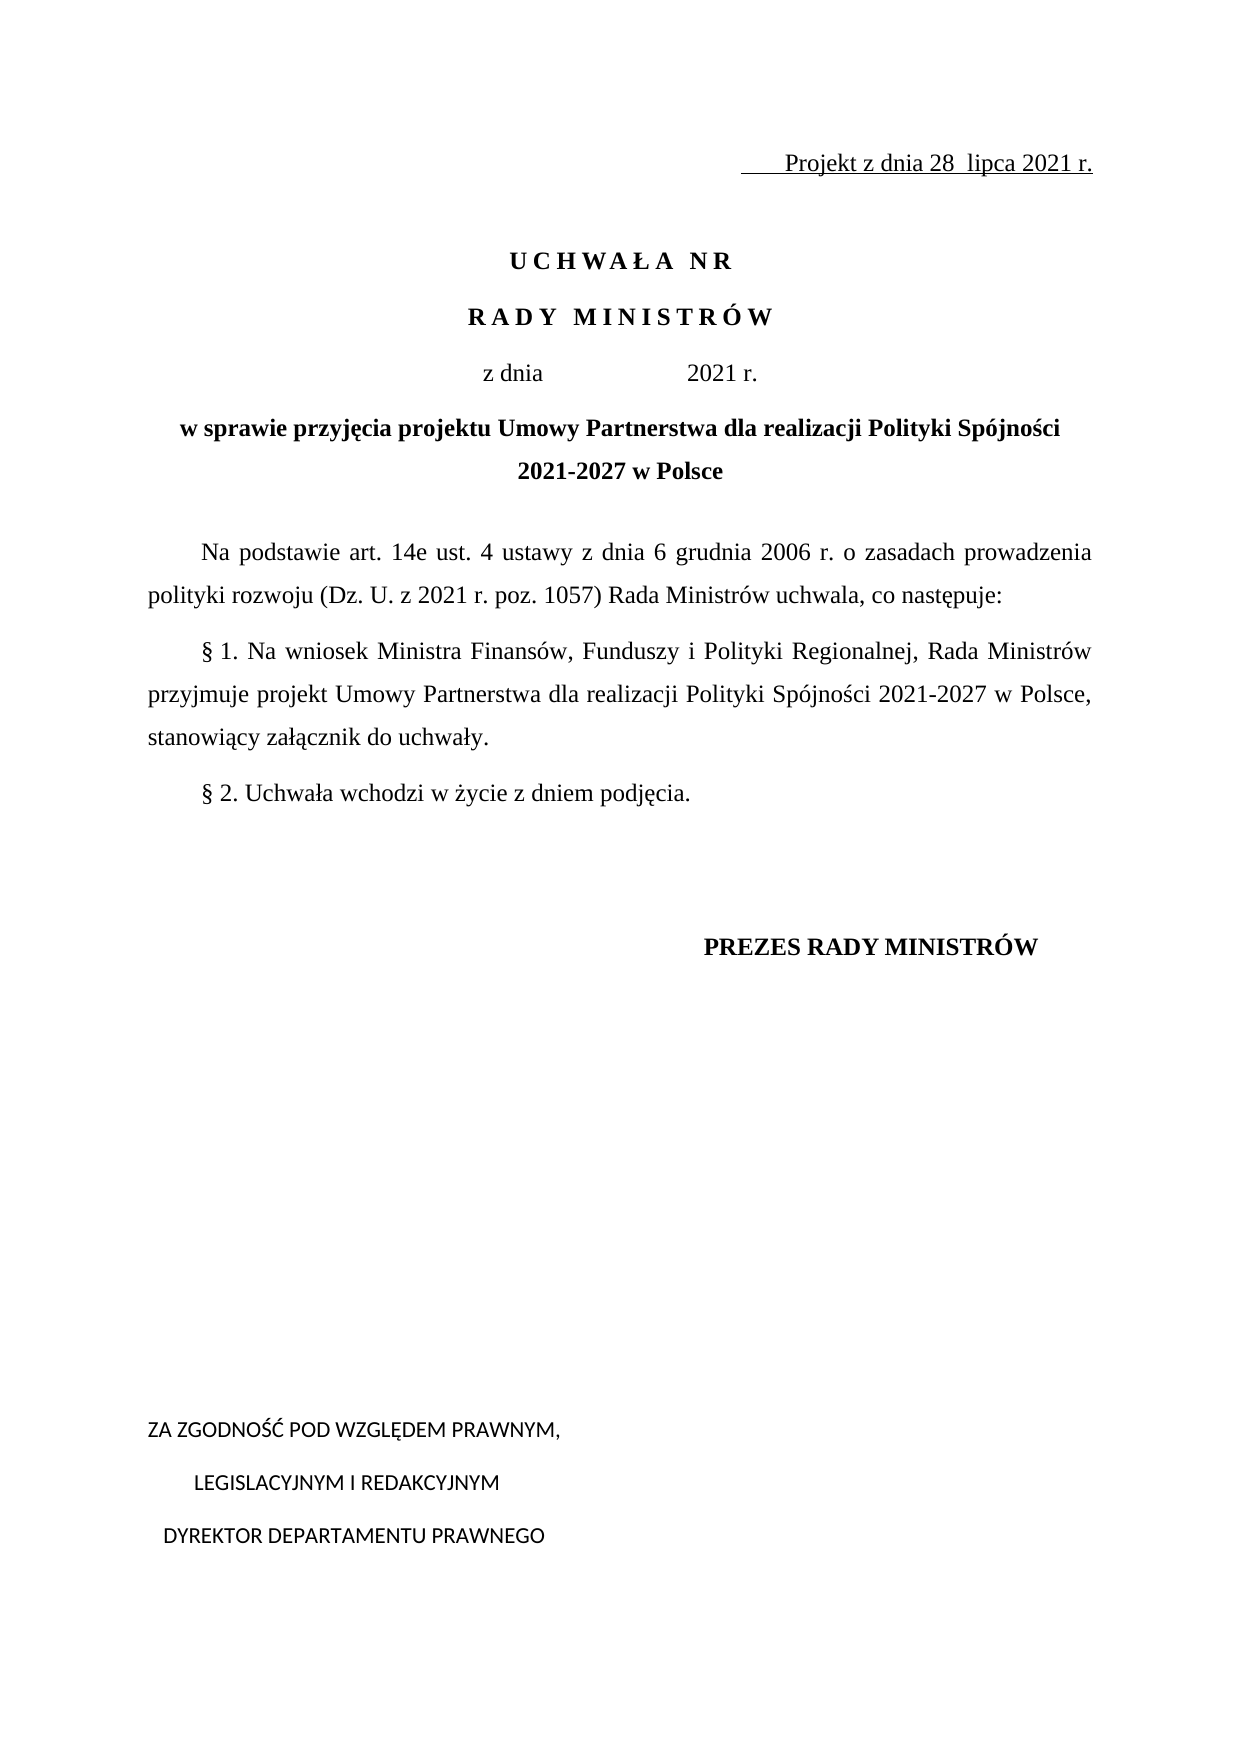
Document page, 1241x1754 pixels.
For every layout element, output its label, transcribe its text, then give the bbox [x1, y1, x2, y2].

text ZA ZGODNOŚĆ POD WZGLĘDEM PRAWNYM, [148, 1415, 1093, 1443]
text z dnia 2021 r. [148, 358, 1093, 386]
text DYREKTOR DEPARTAMENTU PRAWNEGO [148, 1521, 1093, 1549]
text UCHWAŁA NR [148, 246, 1093, 275]
text § 1. Na wniosek Ministra Finansów, Funduszy i Polityki Regionalnej, Rada Ministrów przyjmuje projekt Umowy Partnerstwa dla realizacji Polityki Spójności 2021-2027 w Polsce, stanowiący załącznik do uchwały. [148, 636, 1093, 751]
text RADY MINISTRÓW [148, 302, 1093, 331]
text PREZES RADY MINISTRÓW [650, 932, 1093, 961]
text Projekt z dnia 28 lipca 2021 r. [148, 148, 1093, 176]
text w sprawie przyjęcia projektu Umowy Partnerstwa dla realizacji Polityki Spójności 2021-2027 w Polsce [148, 413, 1093, 485]
text LEGISLACYJNYM I REDAKCYJNYM [148, 1468, 1093, 1496]
text § 2. Uchwała wchodzi w życie z dniem podjęcia. [148, 778, 1093, 806]
text Na podstawie art. 14e ust. 4 ustawy z dnia 6 grudnia 2006 r. o zasadach prowadzenia polityki rozwoju (Dz. U. z 2021 r. poz. 1057) Rada Ministrów uchwala, co następuje: [148, 537, 1093, 609]
